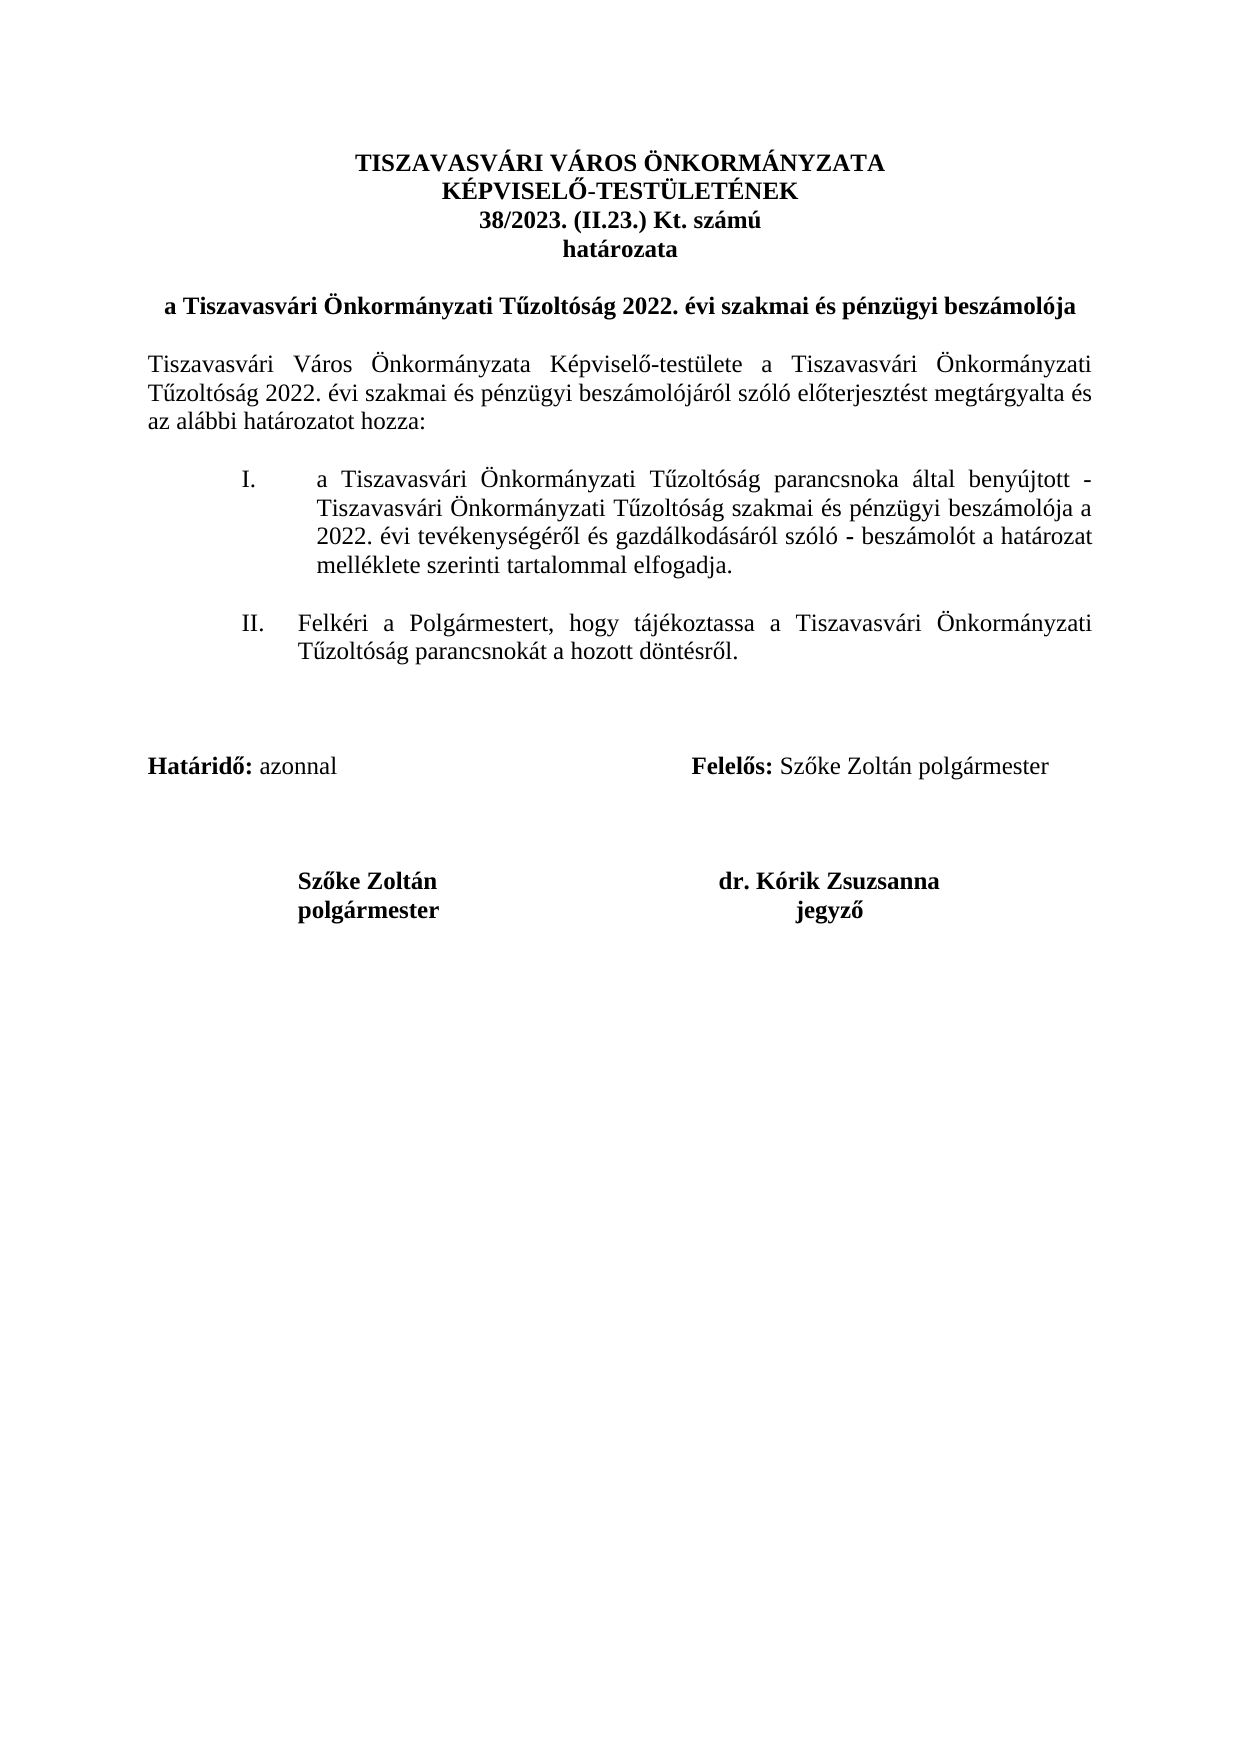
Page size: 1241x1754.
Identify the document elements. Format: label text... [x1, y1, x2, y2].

text Szőke Zoltán dr. Kórik Zsuzsanna [148, 866, 1090, 895]
text a Tiszavasvári Önkormányzati Tűzoltóság 2022. évi szakmai és pénzügyi beszámolója [148, 291, 1093, 320]
text Tiszavasvári Város Önkormányzata Képviselő-testülete a Tiszavasvári Önkormányzati Tűzoltóság 2022. évi szakmai és pénzügyi beszámolójáról szóló előterjesztést megtárgyalta és az alábbi határozatot hozza: [148, 349, 1093, 435]
text Határidő: azonnal Felelős: Szőke Zoltán polgármester [148, 751, 1090, 780]
text TISZAVASVÁRI VÁROS ÖNKORMÁNYZATA [148, 148, 1093, 176]
list a Tiszavasvári Önkormányzati Tűzoltóság parancsnoka által benyújtott - Tiszavasvári Önkormányzati Tűzoltóság szakmai és pénzügyi beszámolója a 2022. évi tevékenységéről és gazdálkodásáról szóló - beszámolót a határozat melléklete szerinti tartalommal elfogadja. [241, 464, 1093, 579]
text KÉPVISELŐ-TESTÜLETÉNEK [148, 176, 1093, 205]
text határozata [148, 234, 1093, 263]
list Felkéri a Polgármestert, hogy tájékoztassa a Tiszavasvári Önkormányzati Tűzoltóság parancsnokát a hozott döntésről. [241, 608, 1093, 665]
text 38/2023. (II.23.) Kt. számú [148, 205, 1093, 234]
text polgármester jegyző [148, 895, 1090, 924]
